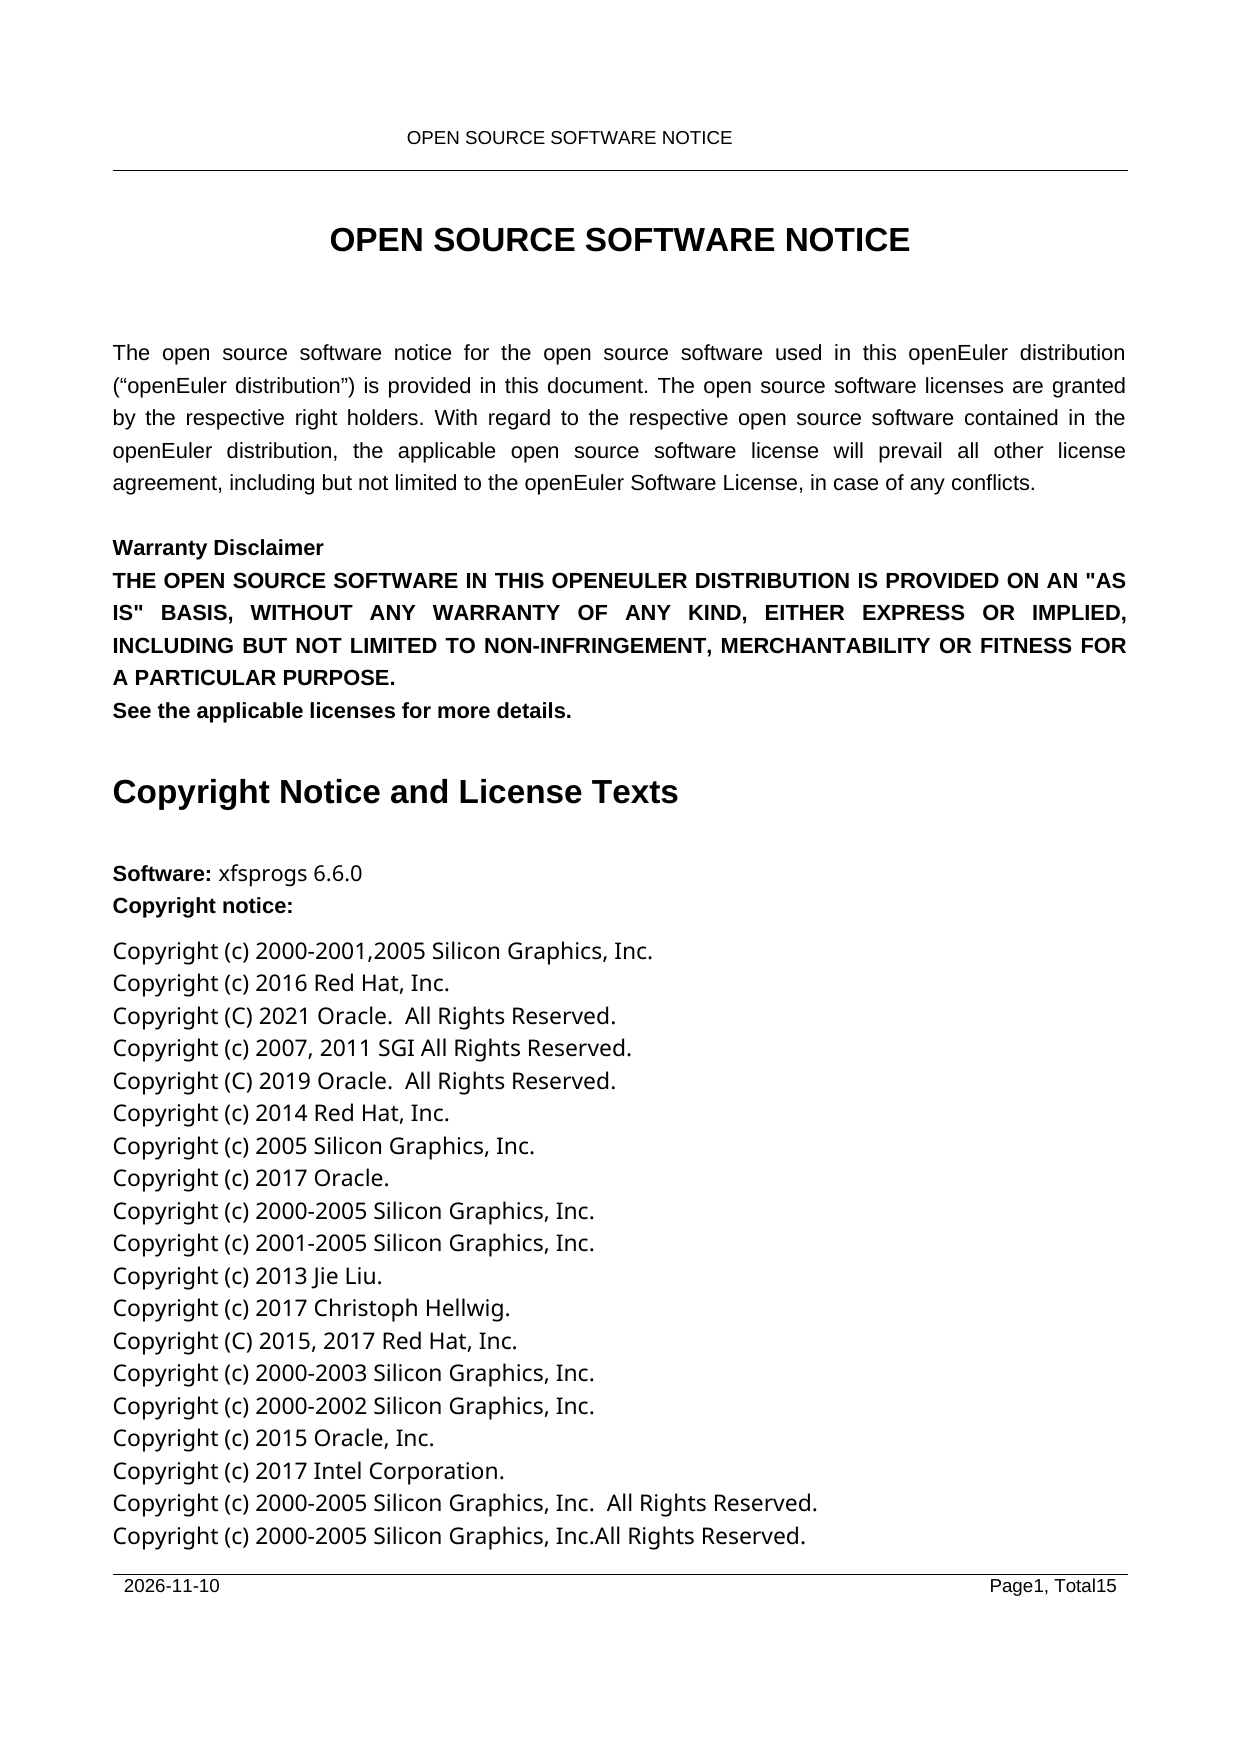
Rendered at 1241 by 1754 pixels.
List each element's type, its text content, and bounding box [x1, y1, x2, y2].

text Copyright notice: [112, 889, 1128, 921]
text THE OPEN SOURCE SOFTWARE IN THIS OPENEULER DISTRIBUTION IS PROVIDED ON AN "AS IS" BASIS, WITHOUT ANY WARRANTY OF ANY KIND, EITHER EXPRESS OR IMPLIED, INCLUDING BUT NOT LIMITED TO NON-INFRINGEMENT, MERCHANTABILITY OR FITNESS FOR A PARTICULAR PURPOSE. See the applicable licenses for more details. [112, 564, 1128, 726]
text The open source software notice for the open source software used in this openEuler distribution (“openEuler distribution”) is provided in this document. The open source software licenses are granted by the respective right holders. With regard to the respective open source software contained in the openEuler distribution, the applicable open source software license will prevail all other license agreement, including but not limited to the openEuler Software License, in case of any conflicts. [112, 336, 1128, 499]
title Software: xfsprogs 6.6.0 [112, 856, 1128, 889]
text Copyright Notice and License Texts [112, 759, 1128, 824]
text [112, 934, 1128, 1551]
text OPEN SOURCE SOFTWARE NOTICE [112, 206, 1128, 271]
text Warranty Disclaimer [112, 531, 1128, 564]
